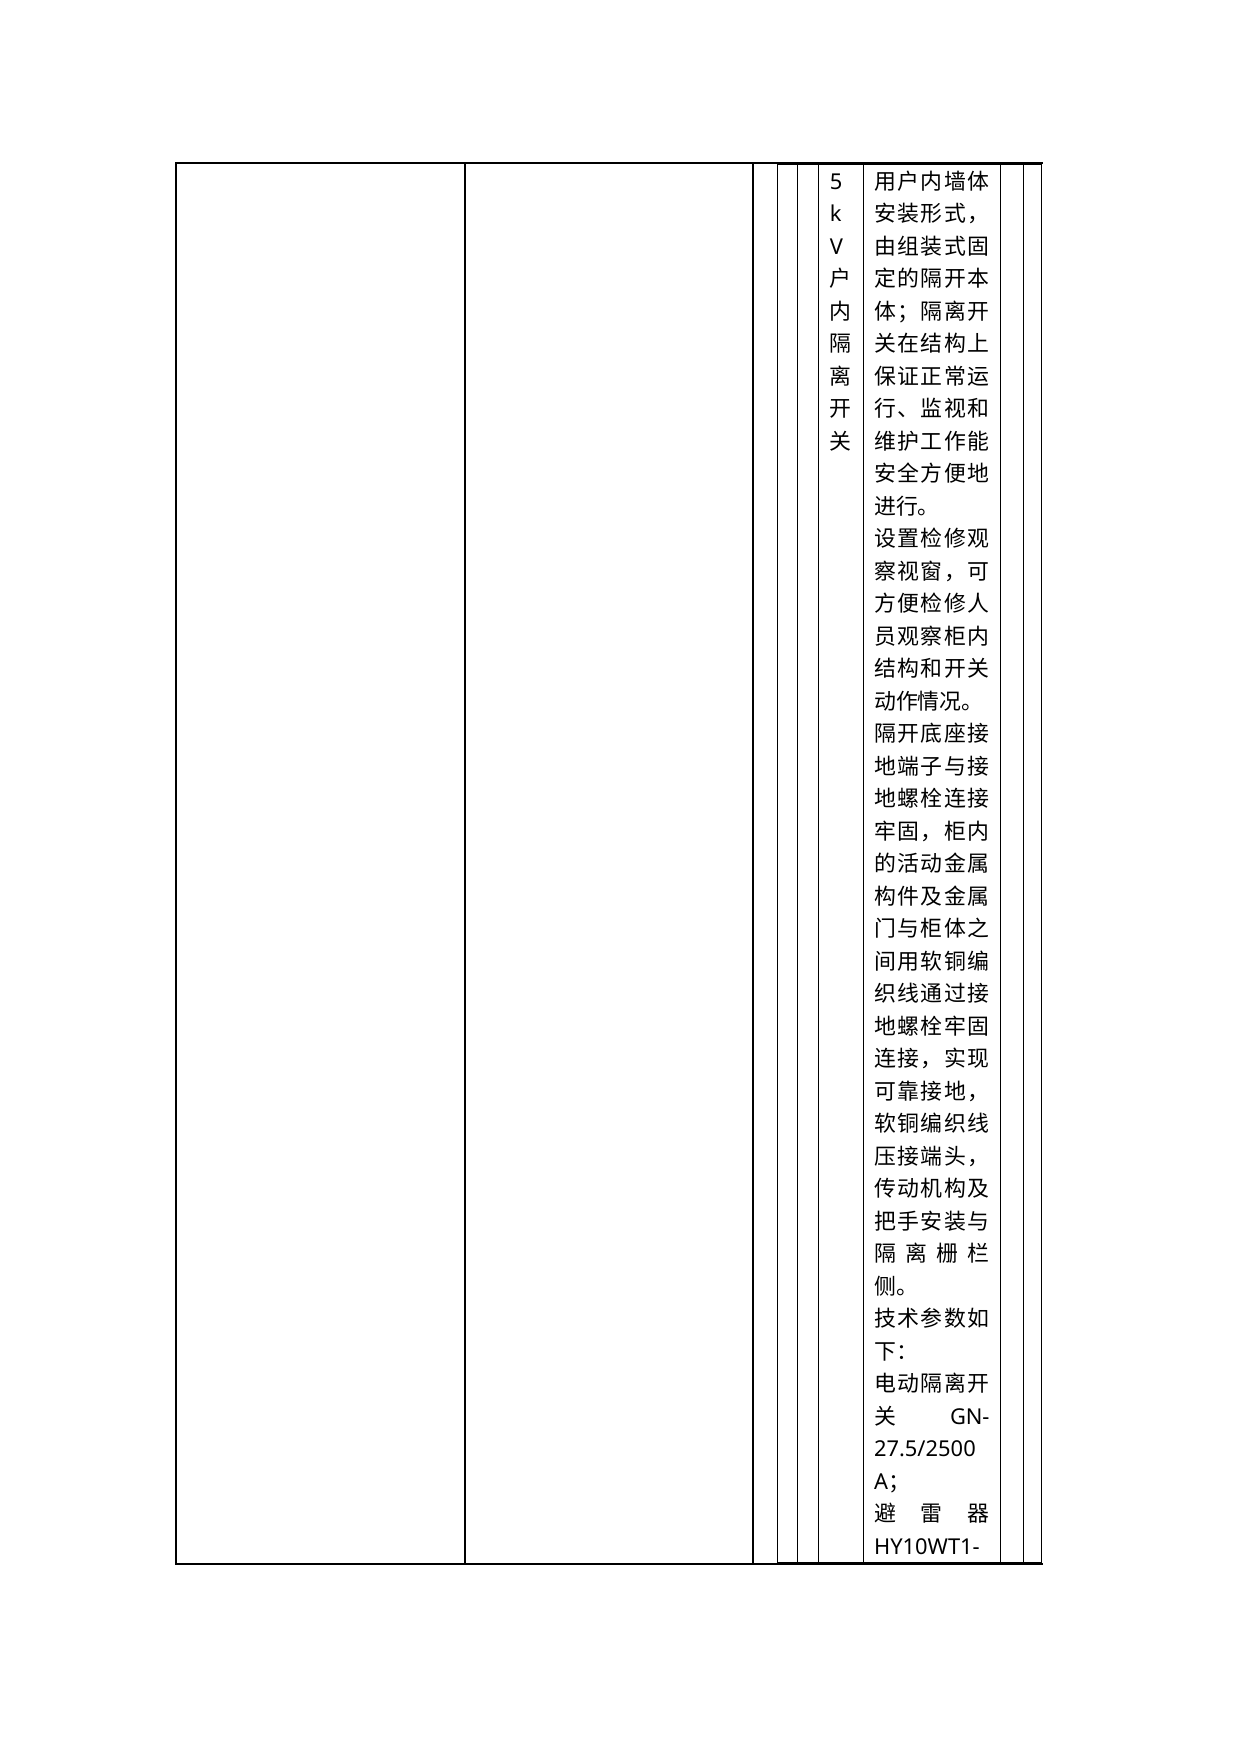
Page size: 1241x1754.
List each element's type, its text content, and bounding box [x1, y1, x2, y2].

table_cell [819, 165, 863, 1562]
table_cell 1 [177, 164, 464, 1563]
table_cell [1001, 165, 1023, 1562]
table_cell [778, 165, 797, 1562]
table_cell [466, 164, 752, 1563]
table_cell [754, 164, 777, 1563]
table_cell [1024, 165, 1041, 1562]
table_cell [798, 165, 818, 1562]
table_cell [864, 165, 1000, 1562]
